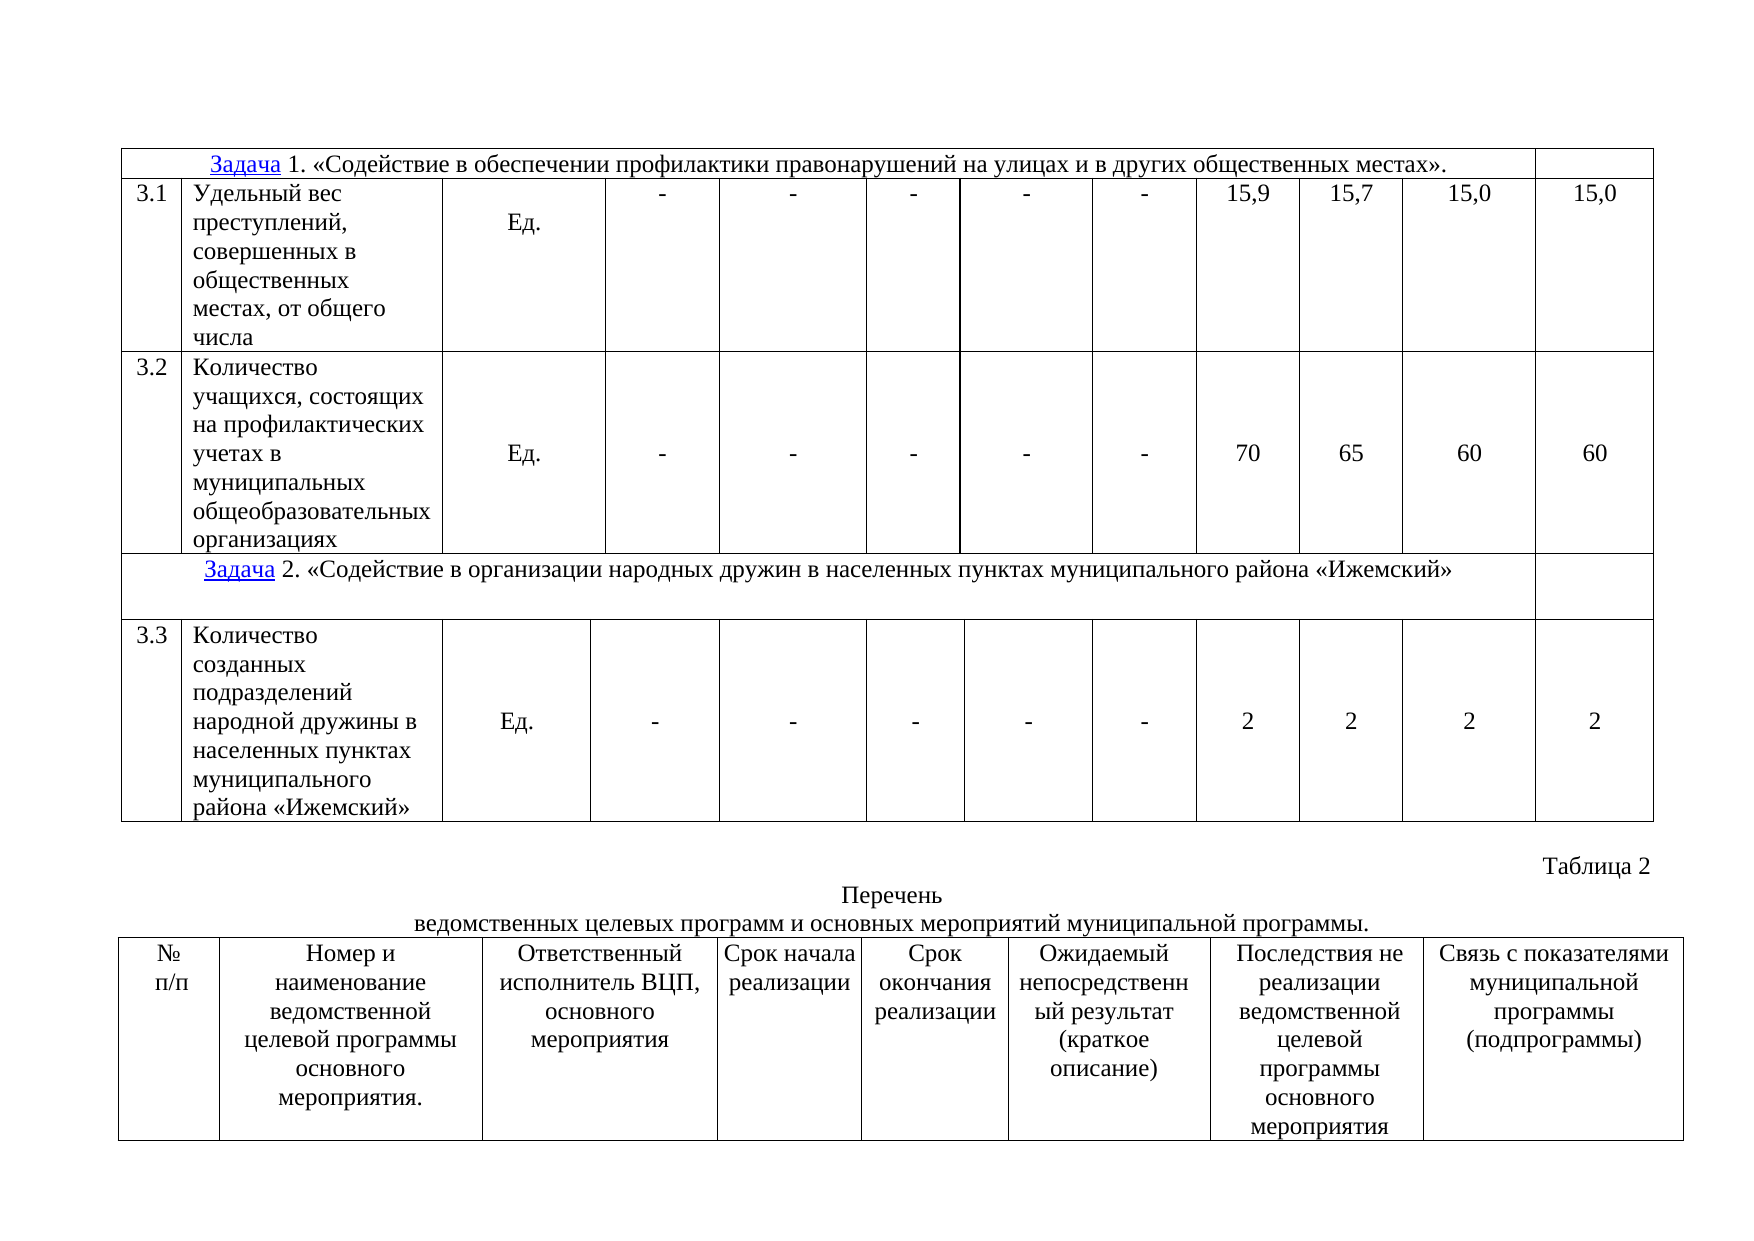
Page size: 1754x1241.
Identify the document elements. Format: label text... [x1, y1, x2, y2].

table_cell 15,9 [1197, 179, 1299, 351]
table_cell 65 [1300, 352, 1402, 553]
text Таблица 2 [133, 851, 1651, 880]
table_cell - [720, 352, 866, 553]
table_cell - [606, 352, 719, 553]
table_header Номер и наименование ведомственной целевой программы основного мероприятия. [220, 938, 482, 1139]
table_cell 2 [1403, 620, 1535, 821]
table_cell - [591, 620, 719, 821]
table_cell - [961, 352, 1092, 553]
table_cell - [720, 179, 866, 351]
table_cell - [961, 179, 1092, 351]
table_cell - [1093, 352, 1196, 553]
table_header № п/п [119, 938, 219, 1139]
table_cell - [720, 620, 866, 821]
table_cell [1536, 149, 1653, 177]
table_header Ожидаемый непосредственный результат (краткое описание) [1009, 938, 1210, 1139]
table_cell 60 [1536, 352, 1653, 553]
table_cell 15,7 [1300, 179, 1402, 351]
table_cell 15,0 [1536, 179, 1653, 351]
table_header Последствия не реализации ведомственной целевой программы основного мероприятия [1211, 938, 1423, 1139]
table_cell Ед. [443, 179, 605, 351]
table_cell - [606, 179, 719, 351]
table_cell 60 [1403, 352, 1535, 553]
table_cell - [1093, 179, 1196, 351]
table_cell 3.3 [122, 620, 181, 821]
table_cell 3.1 [122, 179, 181, 351]
table_cell Ед. [443, 352, 605, 553]
table_cell 2 [1300, 620, 1402, 821]
table_cell Задача 1. «Содействие в обеспечении профилактики правонарушений на улицах и в других общественных местах». [122, 149, 1535, 177]
table_header Связь с показателями муниципальной программы (подпрограммы) [1424, 938, 1683, 1139]
table_cell 3.2 [122, 352, 181, 553]
table_cell Количество созданных подразделений народной дружины в населенных пунктах муниципального района «Ижемский» [182, 620, 442, 821]
table_cell - [867, 179, 959, 351]
table_cell - [965, 620, 1092, 821]
table_cell - [867, 620, 964, 821]
table_cell Задача 2. «Содействие в организации народных дружин в населенных пунктах муниципального района «Ижемский» [122, 554, 1535, 619]
table_header Срок окончания реализации [862, 938, 1008, 1139]
table_cell 15,0 [1403, 179, 1535, 351]
table_cell [1536, 554, 1653, 619]
text Перечень [133, 880, 1651, 908]
table_cell - [867, 352, 959, 553]
table_header Ответственный исполнитель ВЦП, основного мероприятия [483, 938, 717, 1139]
table_cell 2 [1197, 620, 1299, 821]
table_cell 2 [1536, 620, 1653, 821]
table_cell 70 [1197, 352, 1299, 553]
text ведомственных целевых программ и основных мероприятий муниципальной программы. [133, 908, 1651, 937]
table_cell Количество учащихся, состоящих на профилактических учетах в муниципальных общеобразовательных организациях [182, 352, 442, 553]
table_cell Удельный вес преступлений, совершенных в общественных местах, от общего числа [182, 179, 442, 351]
table_cell Ед. [443, 620, 590, 821]
table_header Срок начала реализации [718, 938, 861, 1139]
table_cell - [1093, 620, 1196, 821]
